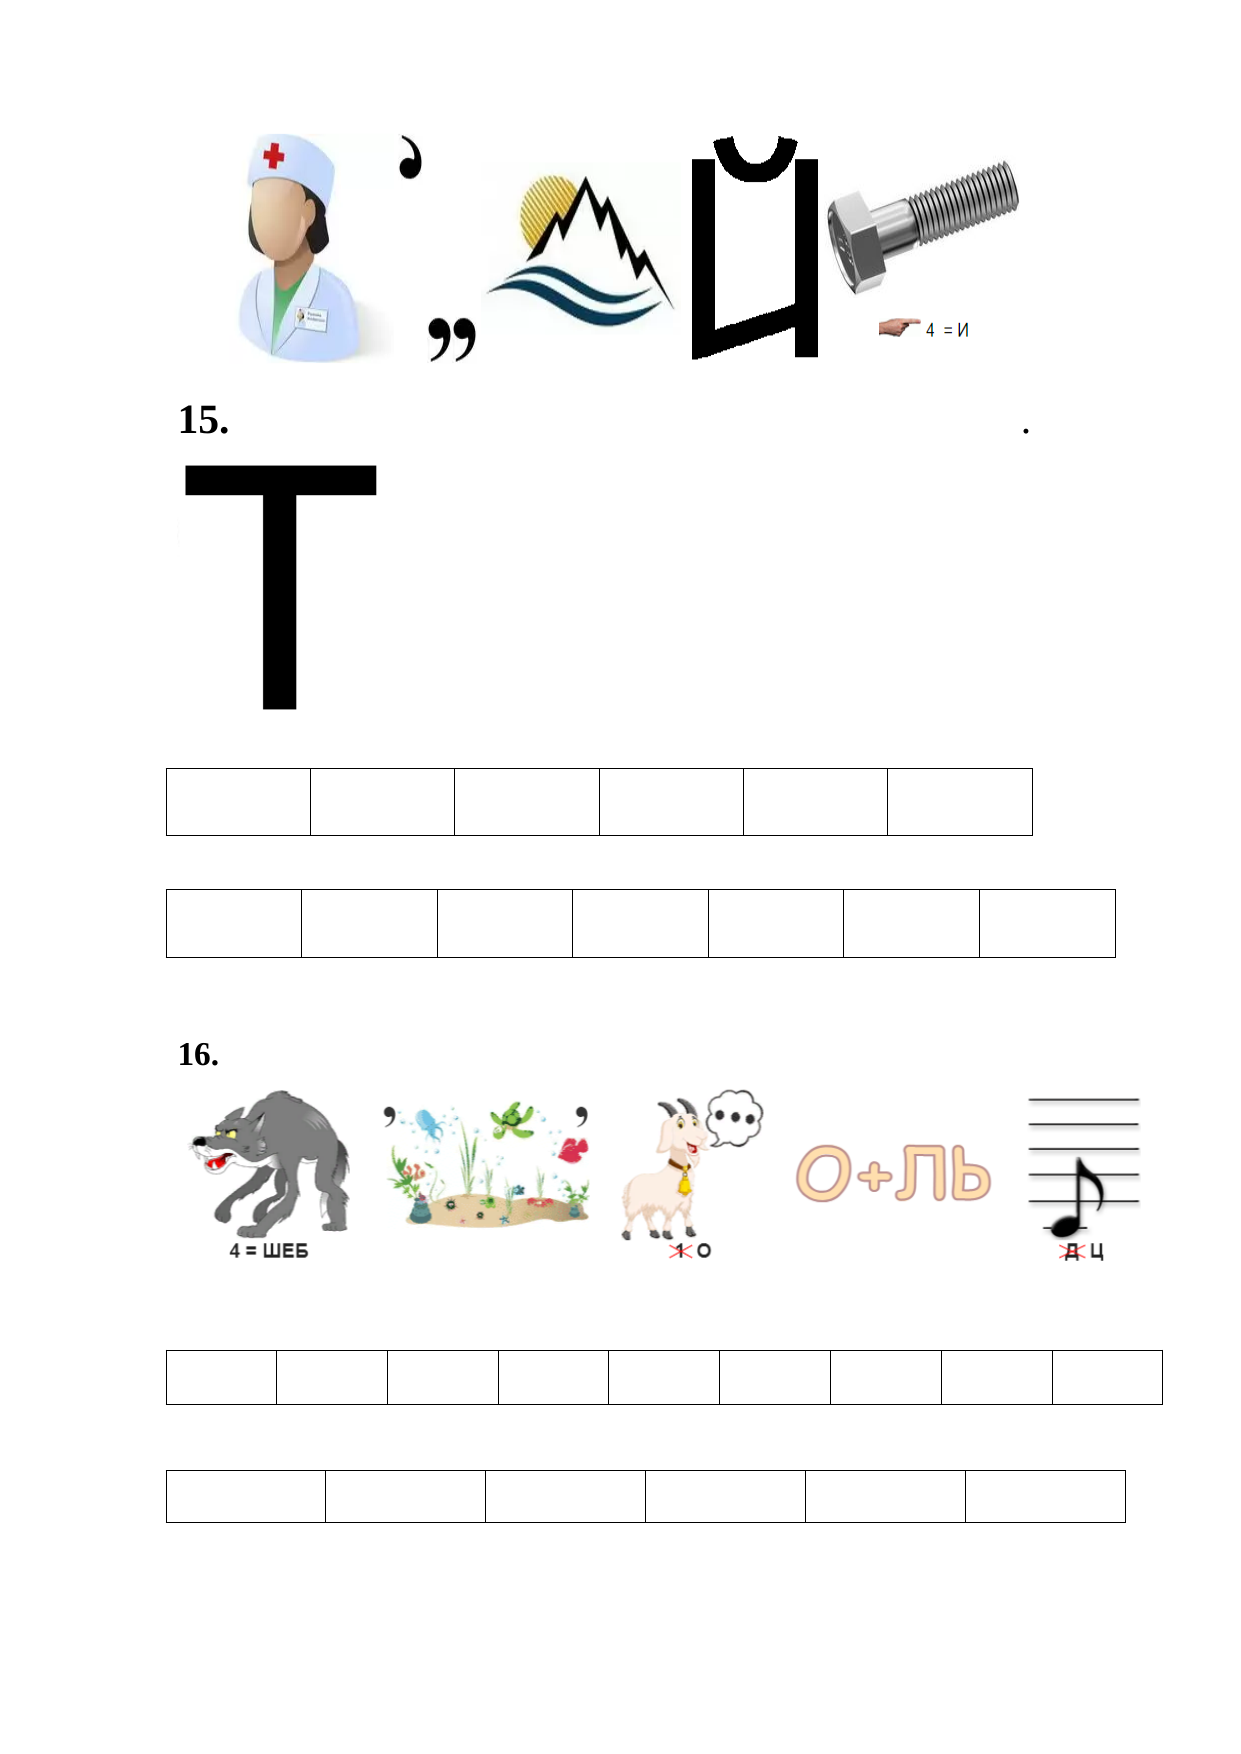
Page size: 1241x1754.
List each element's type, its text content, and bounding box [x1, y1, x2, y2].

table_header [167, 769, 310, 835]
table_header [277, 1351, 387, 1404]
table_header [486, 1471, 645, 1522]
table_header [609, 1351, 719, 1404]
table_header [455, 769, 599, 835]
table_header [388, 1351, 498, 1404]
picture [229, 118, 1021, 434]
table_header [942, 1351, 1052, 1404]
table_header [980, 890, 1115, 957]
table_header [326, 1471, 485, 1522]
table_header [1053, 1351, 1162, 1404]
table_header [167, 1351, 276, 1404]
table_header [167, 1471, 325, 1522]
table_header [573, 890, 708, 957]
table_header [888, 769, 1032, 835]
table_header [646, 1471, 805, 1522]
table_header [438, 890, 572, 957]
table_header [600, 769, 743, 835]
table_header [167, 890, 301, 957]
table_header [806, 1471, 965, 1522]
table_header [311, 769, 454, 835]
table_header [720, 1351, 830, 1404]
table_header [302, 890, 437, 957]
table_header [499, 1351, 608, 1404]
picture [177, 1076, 1152, 1271]
table_header [844, 890, 979, 957]
table_header [709, 890, 843, 957]
picture [177, 446, 385, 744]
table_header [966, 1471, 1125, 1522]
table_header [831, 1351, 941, 1404]
table_header [744, 769, 887, 835]
text 16. [177, 1034, 1152, 1076]
